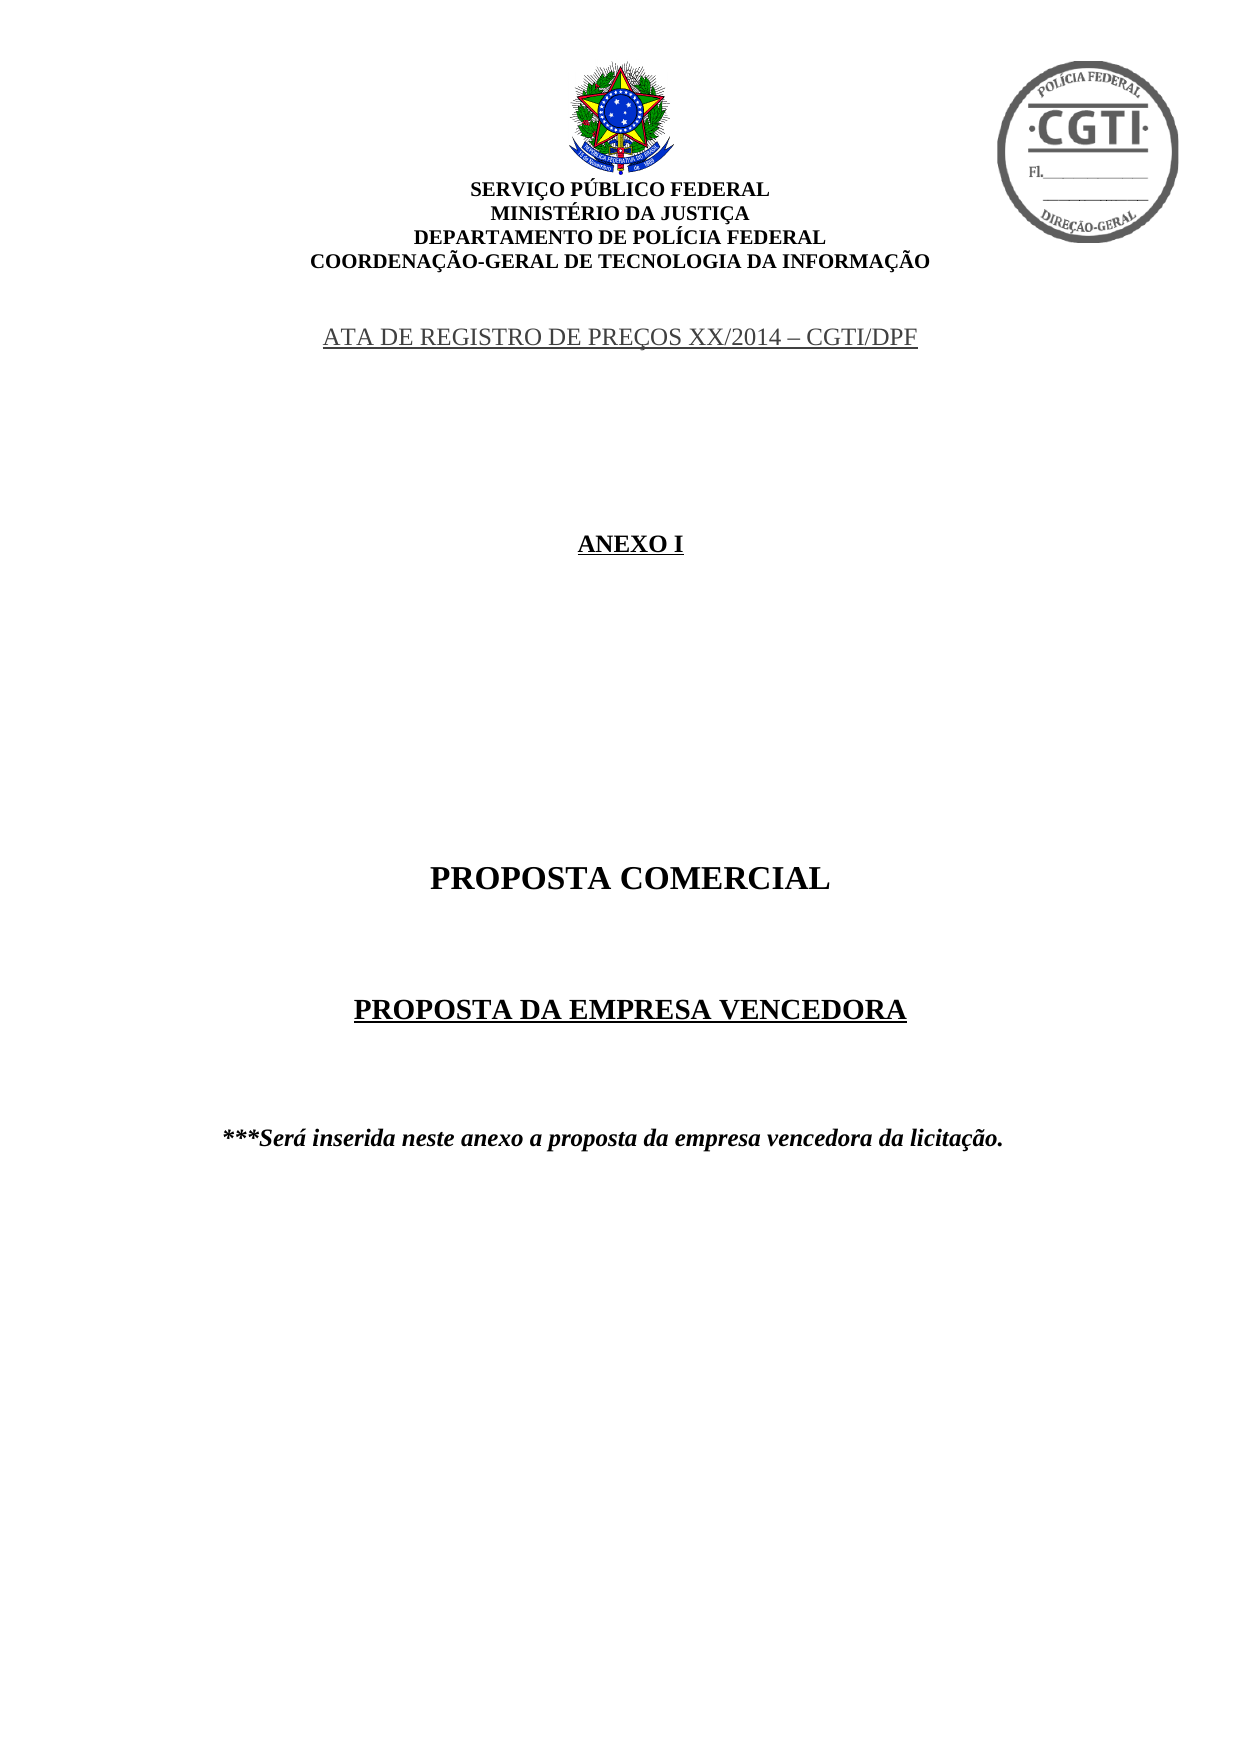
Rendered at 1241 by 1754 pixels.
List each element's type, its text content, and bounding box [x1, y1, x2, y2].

text PROPOSTA COMERCIAL [177, 859, 1084, 897]
text PROPOSTA DA EMPRESA VENCEDORA [177, 992, 1084, 1026]
text ANEXO I [177, 529, 1084, 557]
picture [563, 59, 677, 177]
subtitle ATA DE REGISTRO DE PREÇOS XX/2014 – CGTI/DPF [177, 322, 1063, 351]
text ***Será inserida neste anexo a proposta da empresa vencedora da licitação. [162, 1123, 1063, 1152]
picture [997, 61, 1179, 243]
